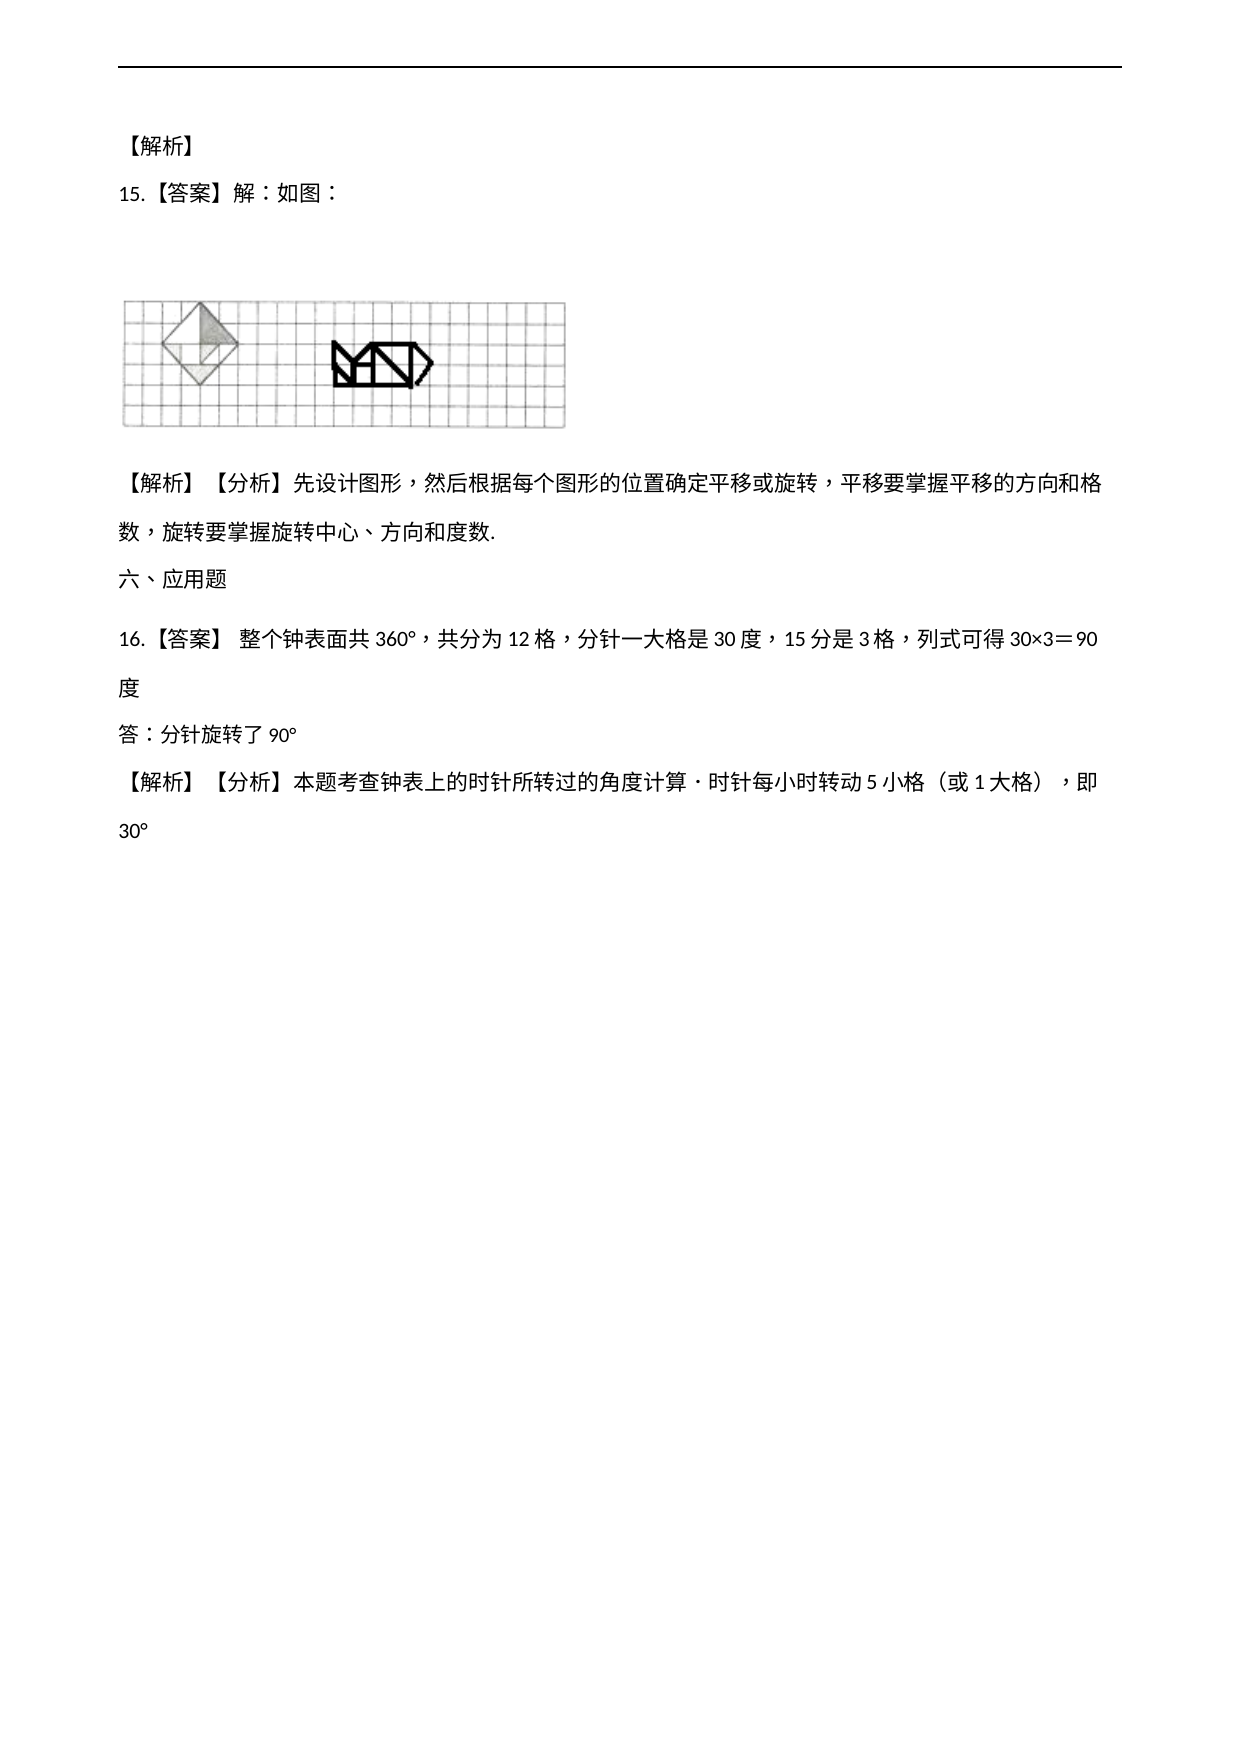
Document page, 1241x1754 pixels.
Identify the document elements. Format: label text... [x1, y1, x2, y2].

text 【解析】 [118, 129, 1122, 162]
text 16.【答案】 整个钟表面共360°，共分为12格，分针一大格是30度，15分是3格，列式可得30×3＝90度 [118, 622, 1122, 704]
picture [118, 290, 579, 443]
text 【解析】【分析】本题考查钟表上的时针所转过的角度计算．时针每小时转动5小格（或1大格），即30° [118, 765, 1122, 847]
text 六、应用题 [118, 563, 1122, 595]
text 【解析】【分析】先设计图形，然后根据每个图形的位置确定平移或旋转，平移要掌握平移的方向和格数，旋转要掌握旋转中心、方向和度数. [118, 466, 1122, 548]
text 答：分针旋转了90° [118, 719, 1122, 751]
